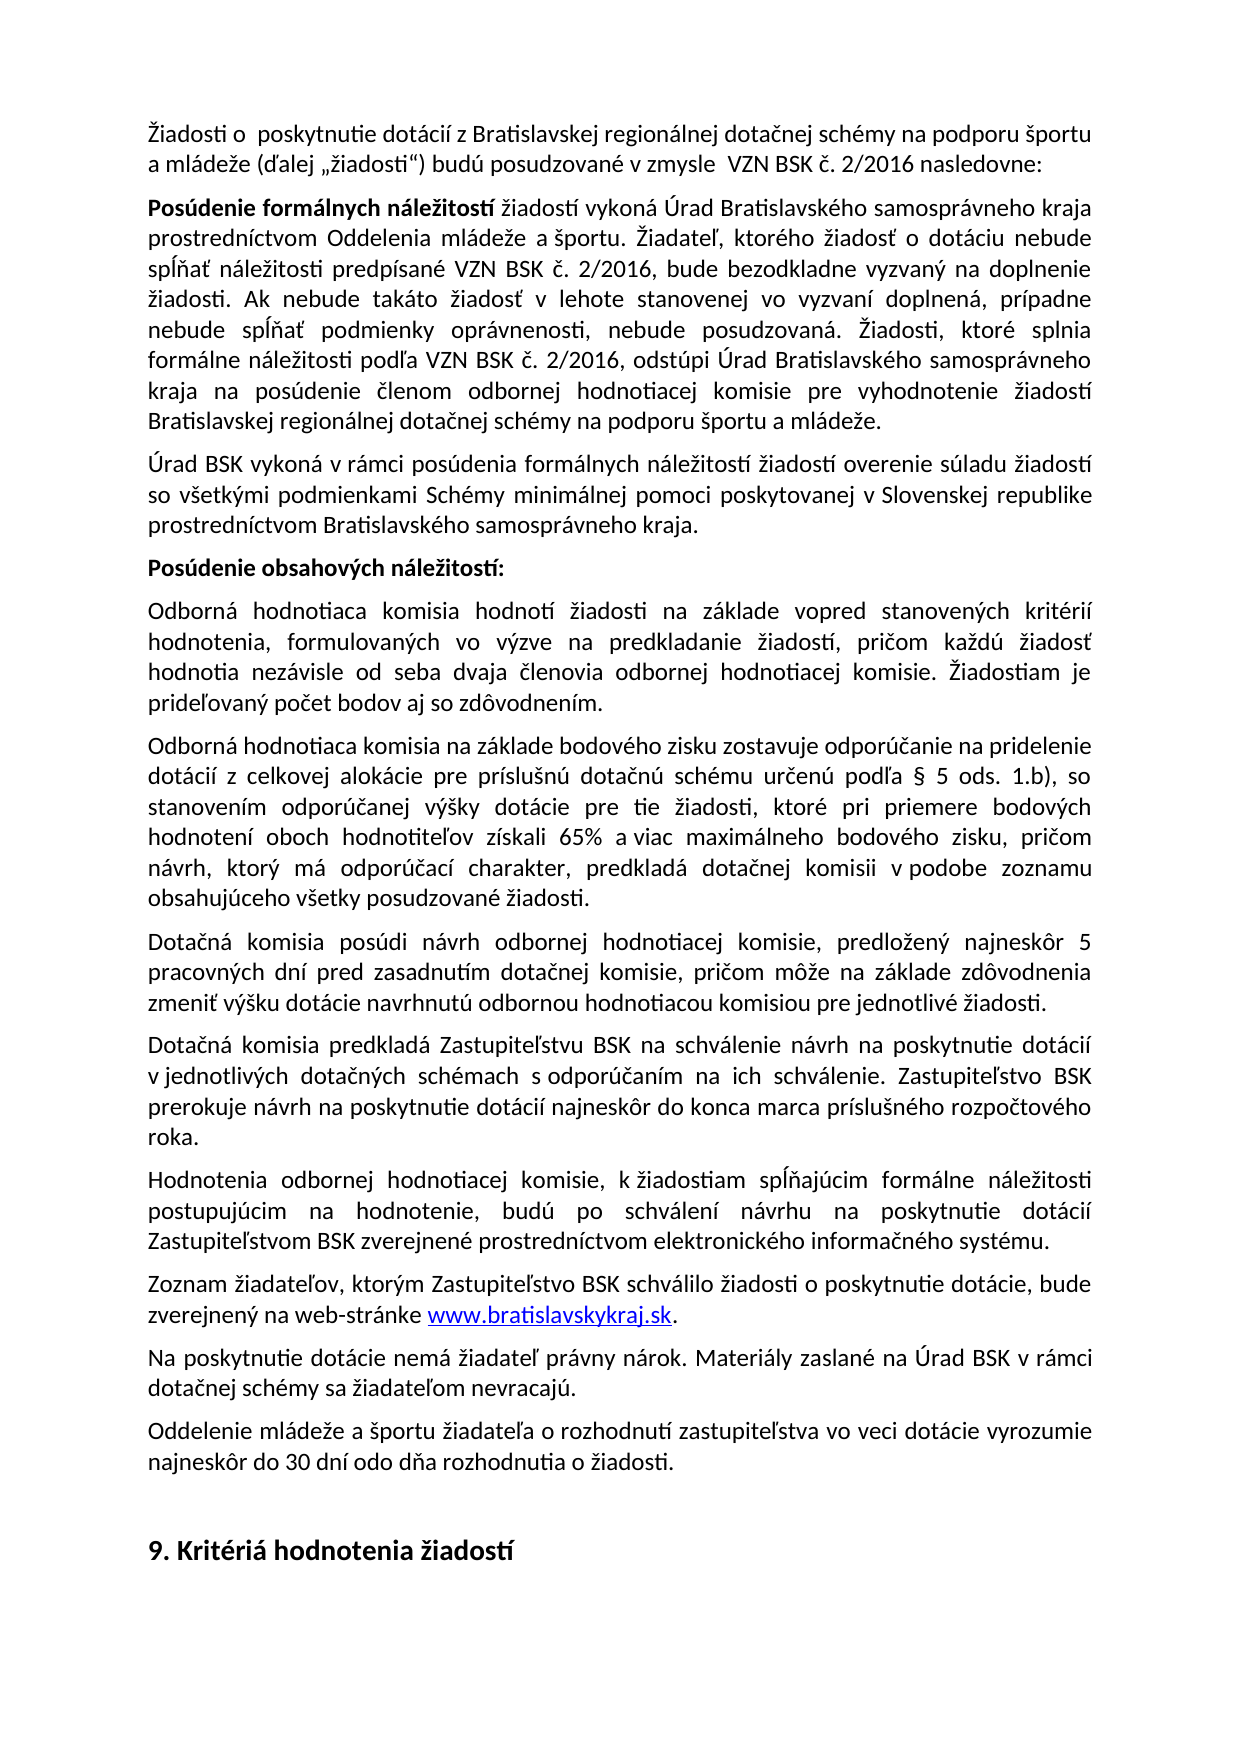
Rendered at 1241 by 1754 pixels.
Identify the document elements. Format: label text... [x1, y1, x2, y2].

text Žiadosti o poskytnutie dotácií z Bratislavskej regionálnej dotačnej schémy na podporu športu a mládeže (ďalej „žiadosti“) budú posudzované v zmysle VZN BSK č. 2/2016 nasledovne: [148, 118, 1093, 179]
text Odborná hodnotiaca komisia na základe bodového zisku zostavuje odporúčanie na pridelenie dotácií z celkovej alokácie pre príslušnú dotačnú schému určenú podľa § 5 ods. 1.b), so stanovením odporúčanej výšky dotácie pre tie žiadosti, ktoré pri priemere bodových hodnotení oboch hodnotiteľov získali 65% a viac maximálneho bodového zisku, pričom návrh, ktorý má odporúčací charakter, predkladá dotačnej komisii v podobe zoznamu obsahujúceho všetky posudzované žiadosti. [148, 730, 1093, 913]
text Dotačná komisia predkladá Zastupiteľstvu BSK na schválenie návrh na poskytnutie dotácií v jednotlivých dotačných schémach s odporúčaním na ich schválenie. Zastupiteľstvo BSK prerokuje návrh na poskytnutie dotácií najneskôr do konca marca príslušného rozpočtového roka. [148, 1030, 1093, 1152]
text Posúdenie formálnych náležitostí žiadostí vykoná Úrad Bratislavského samosprávneho kraja prostredníctvom Oddelenia mládeže a športu. Žiadateľ, ktorého žiadosť o dotáciu nebude spĺňať náležitosti predpísané VZN BSK č. 2/2016, bude bezodkladne vyzvaný na doplnenie žiadosti. Ak nebude takáto žiadosť v lehote stanovenej vo vyzvaní doplnená, prípadne nebude spĺňať podmienky oprávnenosti, nebude posudzovaná. Žiadosti, ktoré splnia formálne náležitosti podľa VZN BSK č. 2/2016, odstúpi Úrad Bratislavského samosprávneho kraja na posúdenie členom odbornej hodnotiacej komisie pre vyhodnotenie žiadostí Bratislavskej regionálnej dotačnej schémy na podporu športu a mládeže. [148, 192, 1093, 436]
text Na poskytnutie dotácie nemá žiadateľ právny nárok. Materiály zaslané na Úrad BSK v rámci dotačnej schémy sa žiadateľom nevracajú. [148, 1342, 1093, 1403]
text Dotačná komisia posúdi návrh odbornej hodnotiacej komisie, predložený najneskôr 5 pracovných dní pred zasadnutím dotačnej komisie, pričom môže na základe zdôvodnenia zmeniť výšku dotácie navrhnutú odbornou hodnotiacou komisiou pre jednotlivé žiadosti. [148, 926, 1093, 1017]
text 9. Kritériá hodnotenia žiadostí [148, 1532, 1093, 1568]
text Oddelenie mládeže a športu žiadateľa o rozhodnutí zastupiteľstva vo veci dotácie vyrozumie najneskôr do 30 dní odo dňa rozhodnutia o žiadosti. [148, 1415, 1093, 1476]
text Hodnotenia odbornej hodnotiacej komisie, k žiadostiam spĺňajúcim formálne náležitosti postupujúcim na hodnotenie, budú po schválení návrhu na poskytnutie dotácií Zastupiteľstvom BSK zverejnené prostredníctvom elektronického informačného systému. [148, 1164, 1093, 1256]
text Posúdenie obsahových náležitostí: [148, 552, 1093, 583]
text Zoznam žiadateľov, ktorým Zastupiteľstvo BSK schválilo žiadosti o poskytnutie dotácie, bude zverejnený na web-stránke www.bratislavskykraj.sk. [148, 1268, 1093, 1329]
text Úrad BSK vykoná v rámci posúdenia formálnych náležitostí žiadostí overenie súladu žiadostí so všetkými podmienkami Schémy minimálnej pomoci poskytovanej v Slovenskej republike prostredníctvom Bratislavského samosprávneho kraja. [148, 448, 1093, 540]
text Odborná hodnotiaca komisia hodnotí žiadosti na základe vopred stanovených kritérií hodnotenia, formulovaných vo výzve na predkladanie žiadostí, pričom každú žiadosť hodnotia nezávisle od seba dvaja členovia odbornej hodnotiacej komisie. Žiadostiam je prideľovaný počet bodov aj so zdôvodnením. [148, 595, 1093, 717]
